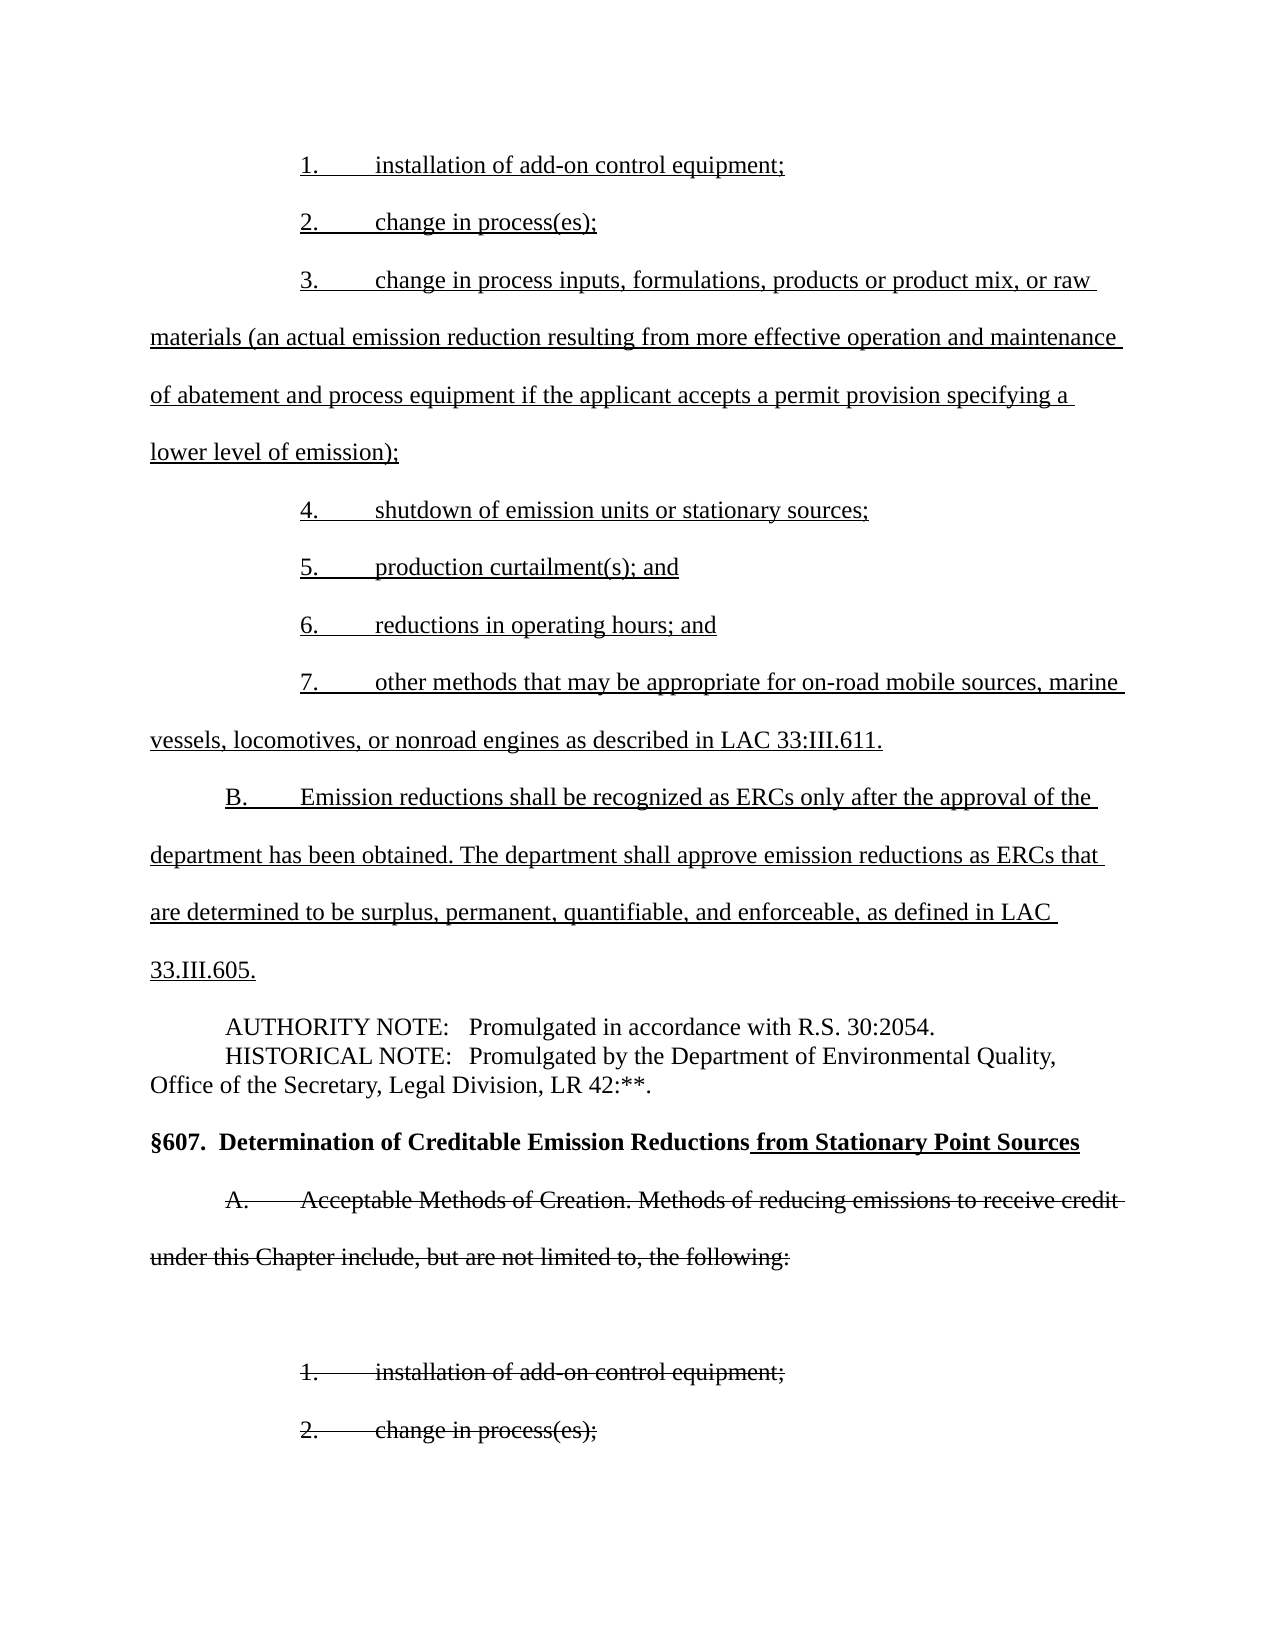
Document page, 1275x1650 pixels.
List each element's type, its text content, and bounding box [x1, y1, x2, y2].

text A. Acceptable Methods of Creation. Methods of reducing emissions to receive credit under this Chapter include, but are not limited to, the following: [150, 1185, 1125, 1271]
text 6. reductions in operating hours; and [150, 610, 1125, 639]
text 4. shutdown of emission units or stationary sources; [150, 495, 1125, 524]
text 5. production curtailment(s); and [150, 552, 1125, 581]
text 1. installation of add-on control equipment; [150, 150, 1125, 179]
text 2. change in process(es); [150, 207, 1125, 236]
text §607. Determination of Creditable Emission Reductions from Stationary Point Sources [150, 1127, 1125, 1156]
text 3. change in process inputs, formulations, products or product mix, or raw materials (an actual emission reduction resulting from more effective operation and maintenance of abatement and process equipment if the applicant accepts a permit provision specifying a lower level of emission); [150, 265, 1125, 466]
text B. Emission reductions shall be recognized as ERCs only after the approval of the department has been obtained. The department shall approve emission reductions as ERCs that are determined to be surplus, permanent, quantifiable, and enforceable, as defined in LAC 33.III.605. [150, 782, 1125, 984]
text 7. other methods that may be appropriate for on-road mobile sources, marine vessels, locomotives, or nonroad engines as described in LAC 33:III.611. [150, 667, 1125, 754]
text 1. installation of add-on control equipment; [150, 1357, 1125, 1386]
text HISTORICAL NOTE: Promulgated by the Department of Environmental Quality, Office of the Secretary, Legal Division, LR 42:**. [150, 1041, 1125, 1099]
text 2. change in process(es); [150, 1415, 1125, 1444]
text AUTHORITY NOTE: Promulgated in accordance with R.S. 30:2054. [150, 1012, 1125, 1041]
